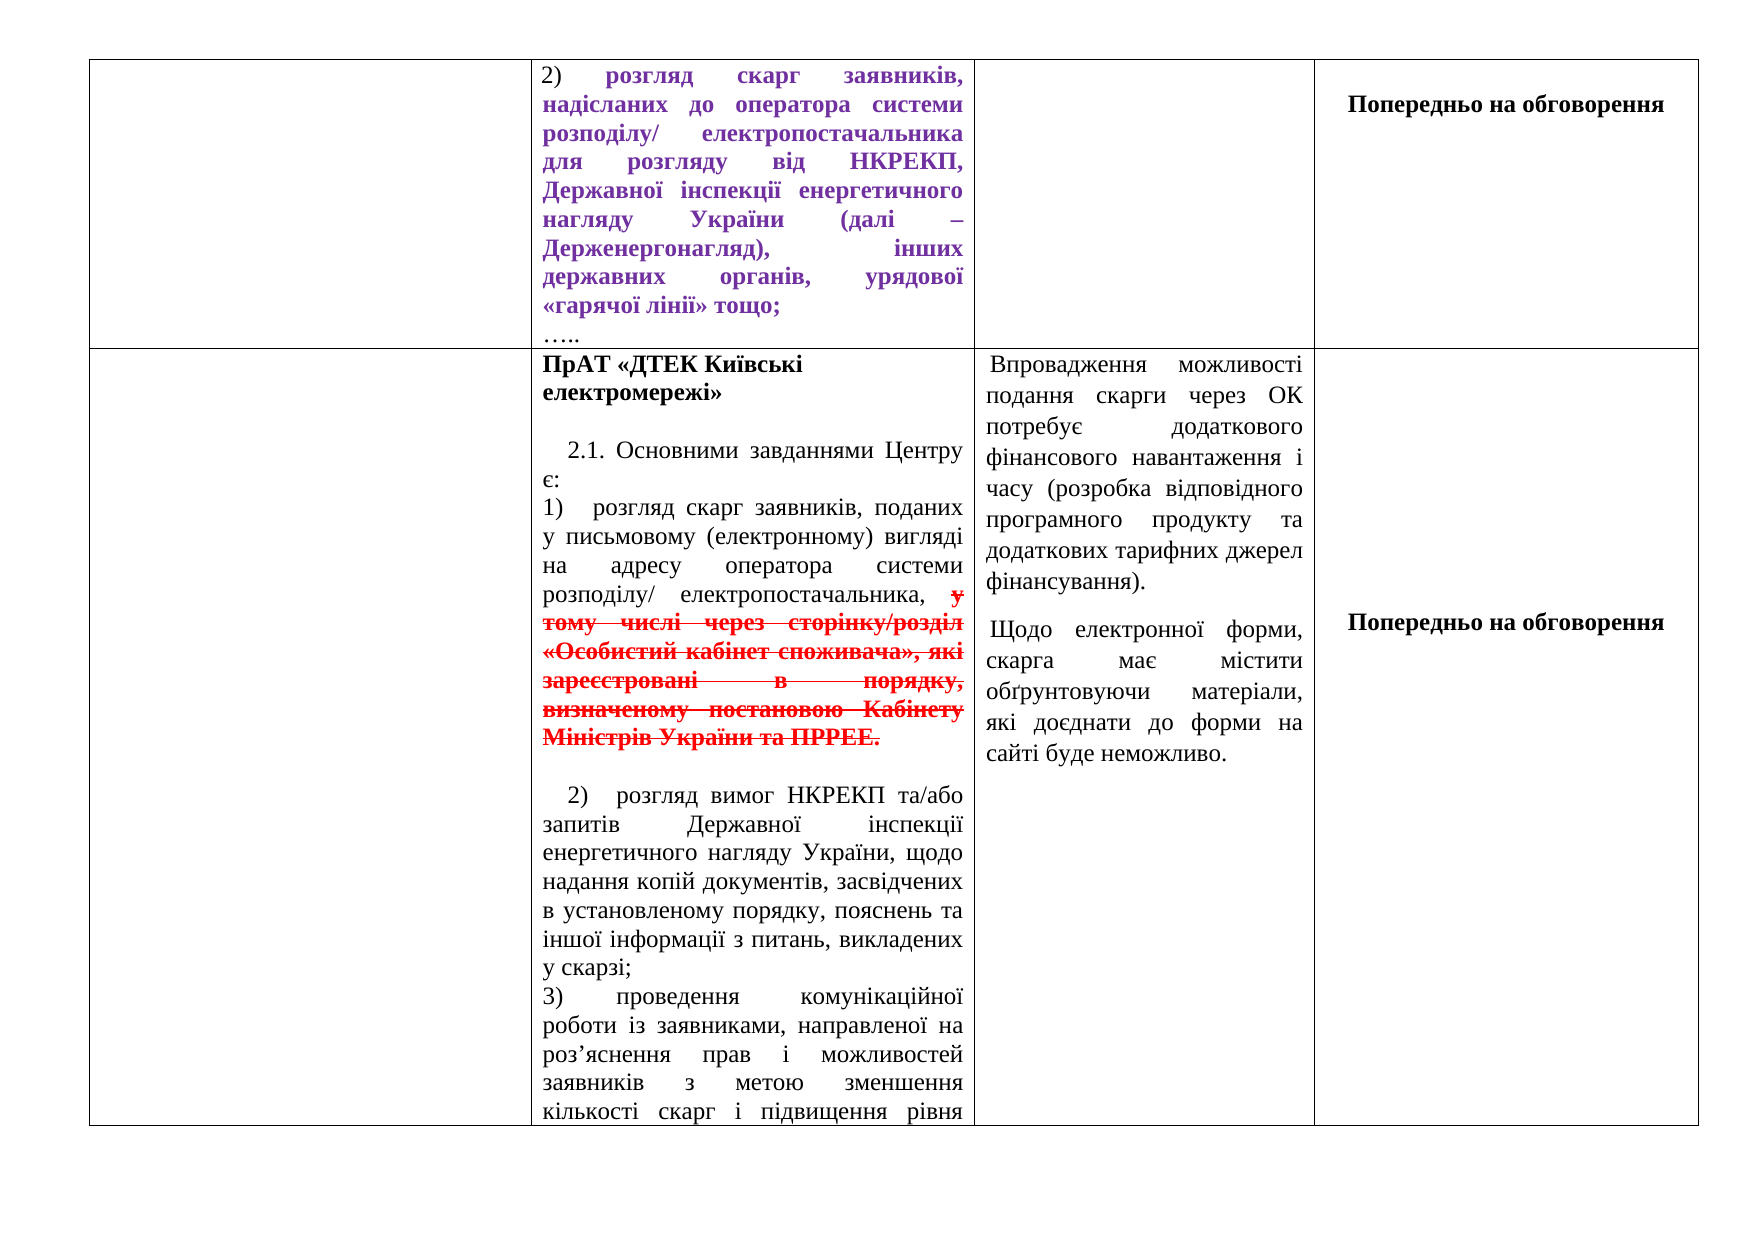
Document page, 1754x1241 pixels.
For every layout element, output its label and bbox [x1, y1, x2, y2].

table_cell [90, 60, 531, 348]
table_cell [1315, 349, 1698, 1125]
table_cell [975, 349, 1314, 1125]
table_cell [1315, 60, 1698, 348]
table_cell [975, 60, 1314, 348]
table_cell [90, 349, 531, 1125]
table_cell [532, 349, 974, 1125]
table_cell [532, 60, 974, 348]
